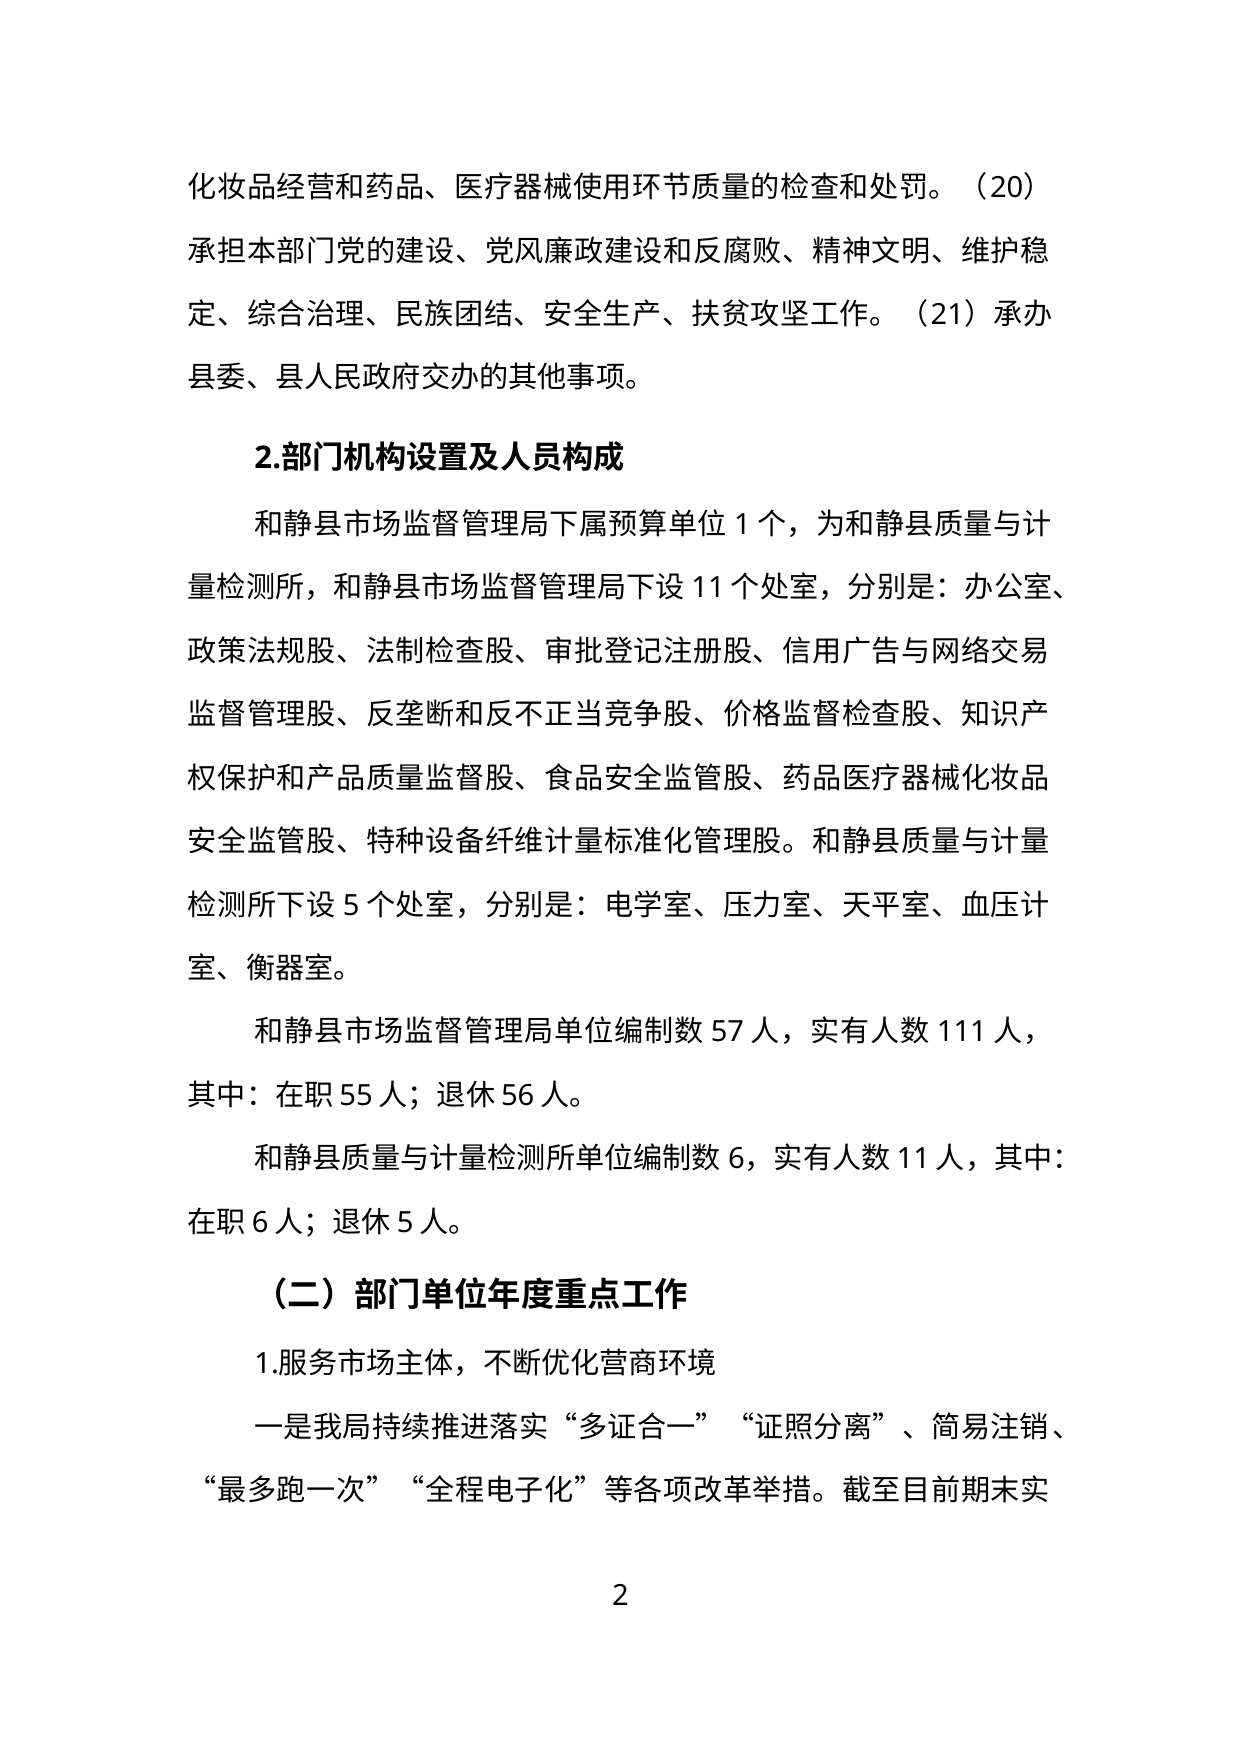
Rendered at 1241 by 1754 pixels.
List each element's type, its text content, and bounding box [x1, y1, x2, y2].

text 和静县市场监督管理局下属预算单位1个，为和静县质量与计量检测所，和静县市场监督管理局下设11个处室，分别是：办公室、政策法规股、法制检查股、审批登记注册股、信用广告与网络交易监督管理股、反垄断和反不正当竞争股、价格监督检查股、知识产权保护和产品质量监督股、食品安全监管股、药品医疗器械化妆品安全监管股、特种设备纤维计量标准化管理股。和静县质量与计量检测所下设5个处室，分别是：电学室、压力室、天平室、血压计室、衡器室。 [187, 500, 1053, 987]
text 和静县质量与计量检测所单位编制数6，实有人数11人，其中：在职6人；退休5人。 [187, 1135, 1053, 1241]
subtitle 2.部门机构设置及人员构成 [187, 432, 1053, 477]
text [187, 1403, 1053, 1509]
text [187, 163, 1053, 396]
subtitle （二）部门单位年度重点工作 [187, 1267, 1053, 1316]
text 1.服务市场主体，不断优化营商环境 [187, 1340, 1053, 1382]
text 和静县市场监督管理局单位编制数57人，实有人数111人，其中：在职55人；退休56人。 [187, 1008, 1053, 1114]
